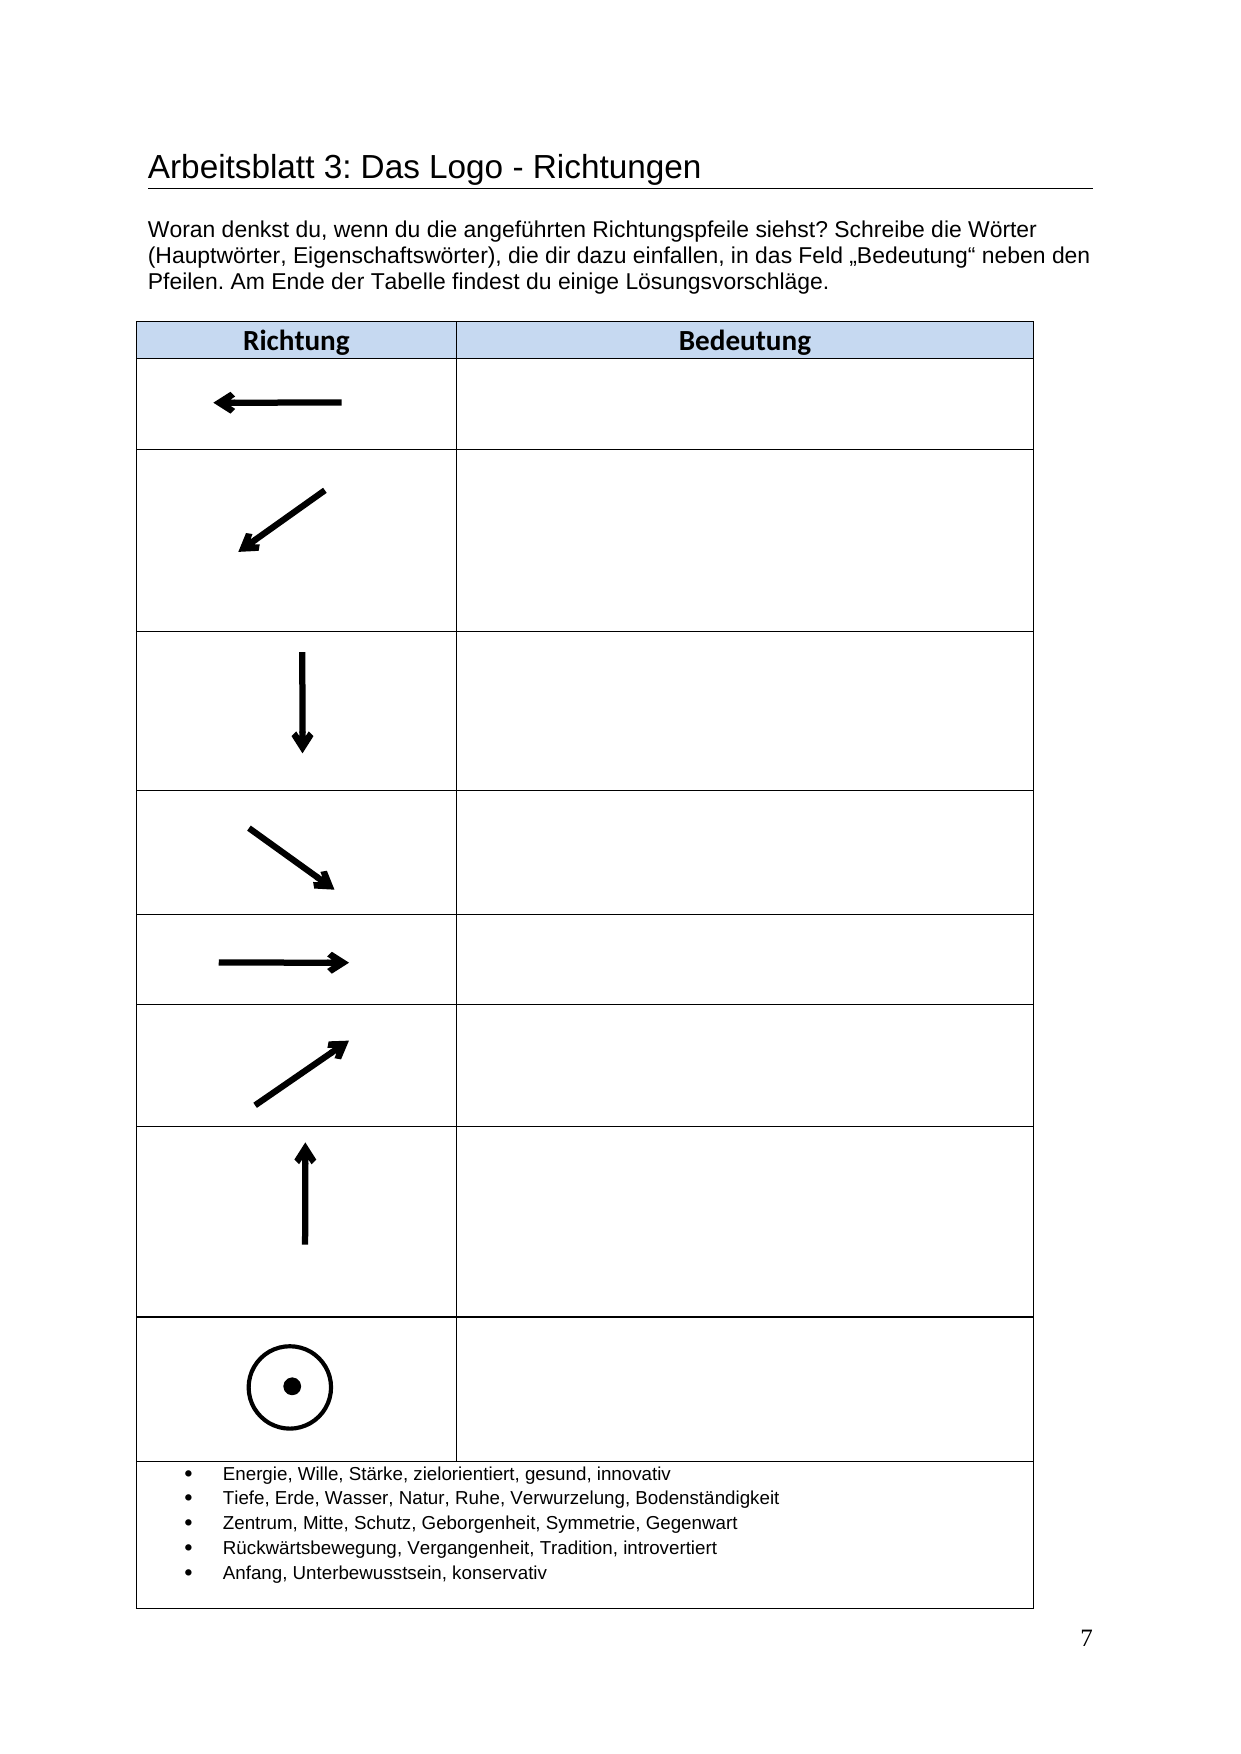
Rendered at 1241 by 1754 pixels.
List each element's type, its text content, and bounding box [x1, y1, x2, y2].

table_cell [137, 632, 456, 790]
table_cell [137, 359, 456, 448]
table_cell [457, 1318, 1033, 1461]
table_cell [457, 1127, 1033, 1316]
table_cell [457, 450, 1033, 631]
table_cell [137, 915, 456, 1004]
table_cell [457, 915, 1033, 1004]
table_cell [457, 1005, 1033, 1126]
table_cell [137, 1462, 1033, 1608]
table_cell [137, 791, 456, 913]
table_cell [457, 791, 1033, 913]
table_cell [137, 1318, 456, 1461]
table_cell [457, 632, 1033, 790]
table_cell [137, 450, 456, 631]
text Arbeitsblatt 3: Das Logo - Richtungen [148, 148, 1093, 188]
table_header Bedeutung [457, 322, 1033, 358]
table_cell [457, 359, 1033, 448]
table_header Richtung [137, 322, 456, 358]
text Woran denkst du, wenn du die angeführten Richtungspfeile siehst? Schreibe die Wörter (Hauptwörter, Eigenschaftswörter), die dir dazu einfallen, in das Feld „Bedeutung“ neben den Pfeilen. Am Ende der Tabelle findest du einige Lösungsvorschläge. [148, 216, 1093, 294]
table_cell [137, 1005, 456, 1126]
table_cell [137, 1127, 456, 1316]
